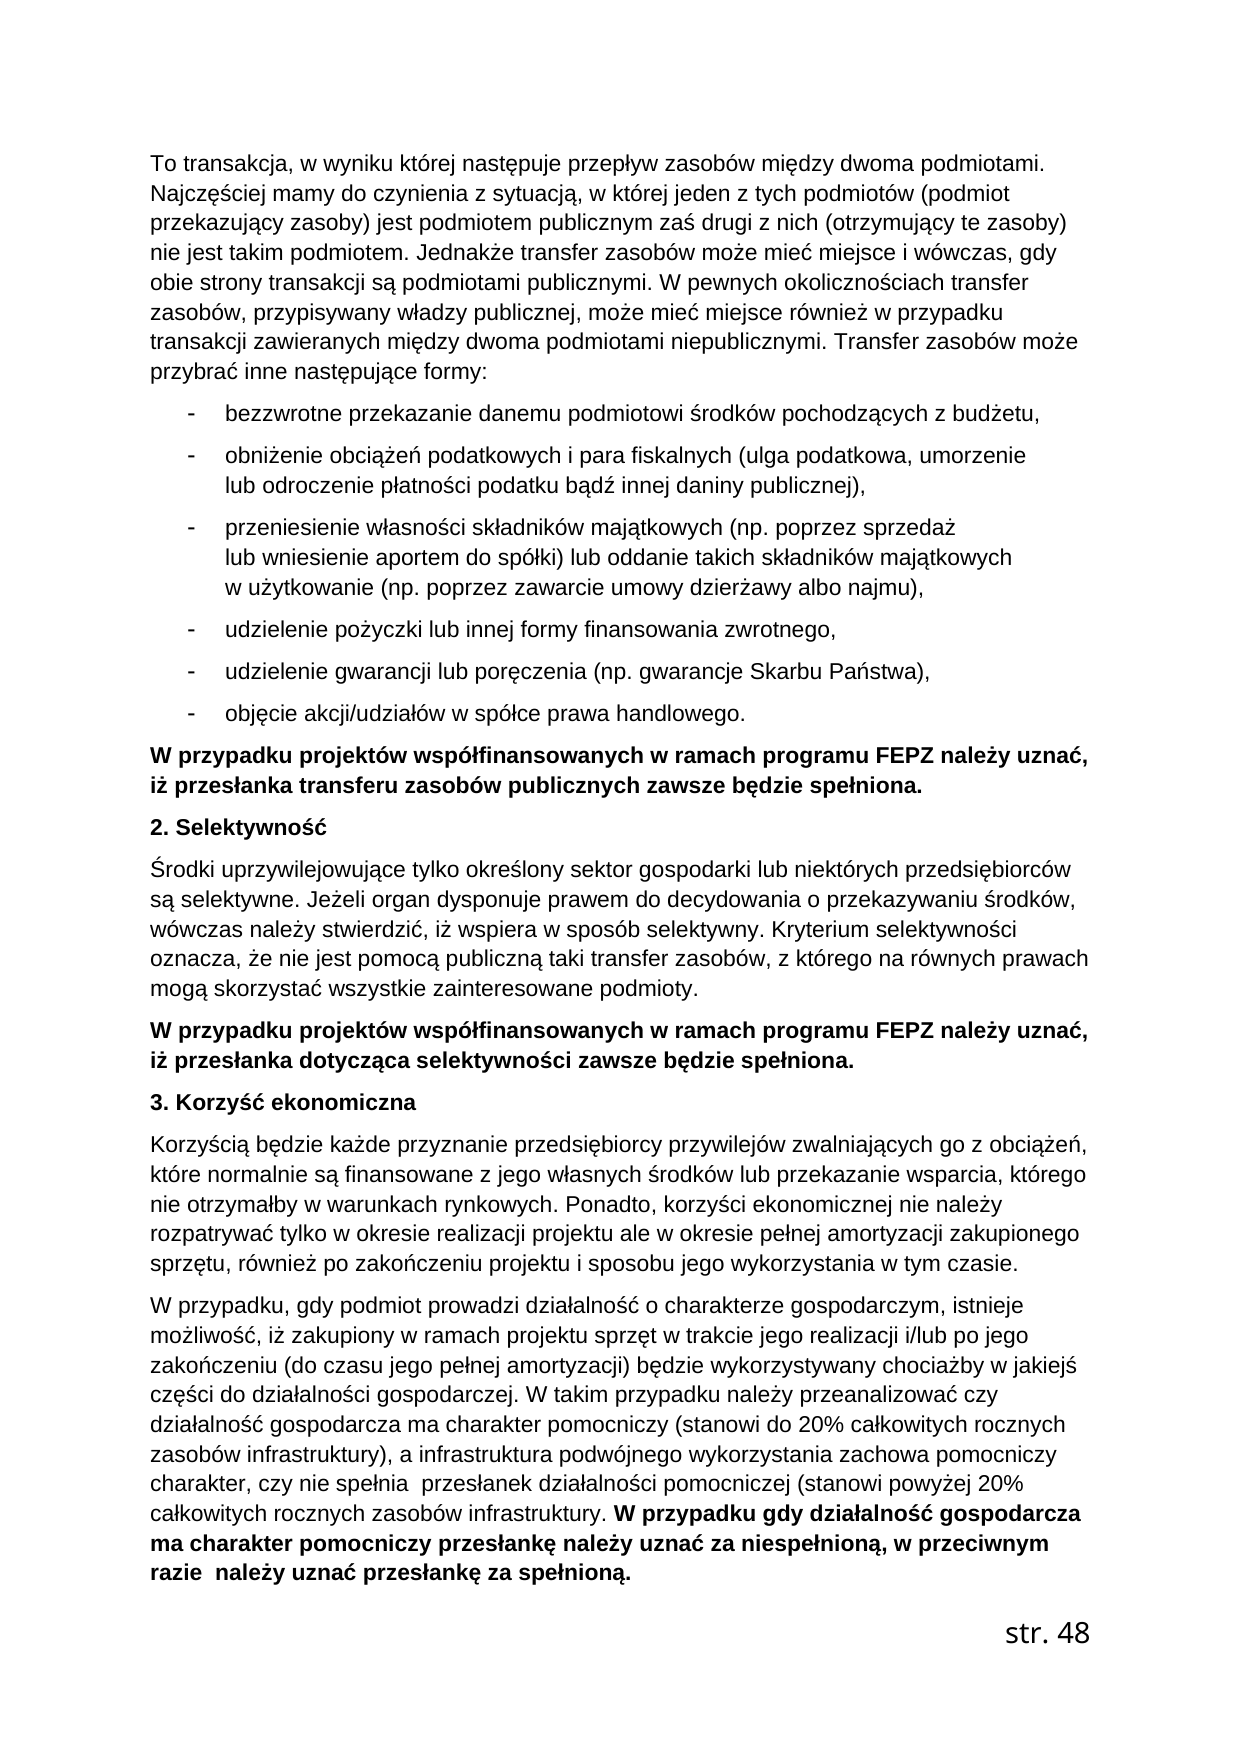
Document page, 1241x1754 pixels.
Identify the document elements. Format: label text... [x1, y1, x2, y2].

text Środki uprzywilejowujące tylko określony sektor gospodarki lub niektórych przedsiębiorców są selektywne. Jeżeli organ dysponuje prawem do decydowania o przekazywaniu środków, wówczas należy stwierdzić, iż wspiera w sposób selektywny. Kryterium selektywności oznacza, że nie jest pomocą publiczną taki transfer zasobów, z którego na równych prawach mogą skorzystać wszystkie zainteresowane podmioty. [150, 856, 1090, 1001]
list obniżenie obciążeń podatkowych i para fiskalnych (ulga podatkowa, umorzenie lub odroczenie płatności podatku bądź innej daniny publicznej), [187, 442, 1090, 498]
list bezzwrotne przekazanie danemu podmiotowi środków pochodzących z budżetu, [187, 400, 1090, 426]
text 3. Korzyść ekonomiczna [150, 1089, 1090, 1115]
list przeniesienie własności składników majątkowych (np. poprzez sprzedaż lub wniesienie aportem do spółki) lub oddanie takich składników majątkowych w użytkowanie (np. poprzez zawarcie umowy dzierżawy albo najmu), [187, 514, 1090, 600]
text W przypadku projektów współfinansowanych w ramach programu FEPZ należy uznać, iż przesłanka dotycząca selektywności zawsze będzie spełniona. [150, 1017, 1090, 1073]
list udzielenie pożyczki lub innej formy finansowania zwrotnego, [187, 616, 1090, 642]
text 2. Selektywność [150, 814, 1090, 840]
text W przypadku, gdy podmiot prowadzi działalność o charakterze gospodarczym, istnieje możliwość, iż zakupiony w ramach projektu sprzęt w trakcie jego realizacji i/lub po jego zakończeniu (do czasu jego pełnej amortyzacji) będzie wykorzystywany chociażby w jakiejś części do działalności gospodarczej. W takim przypadku należy przeanalizować czy działalność gospodarcza ma charakter pomocniczy (stanowi do 20% całkowitych rocznych zasobów infrastruktury), a infrastruktura podwójnego wykorzystania zachowa pomocniczy charakter, czy nie spełnia przesłanek działalności pomocniczej (stanowi powyżej 20% całkowitych rocznych zasobów infrastruktury. W przypadku gdy działalność gospodarcza ma charakter pomocniczy przesłankę należy uznać za niespełnioną, w przeciwnym razie należy uznać przesłankę za spełnioną. [150, 1292, 1090, 1586]
text W przypadku projektów współfinansowanych w ramach programu FEPZ należy uznać, iż przesłanka transferu zasobów publicznych zawsze będzie spełniona. [150, 742, 1090, 798]
list udzielenie gwarancji lub poręczenia (np. gwarancje Skarbu Państwa), [187, 658, 1090, 684]
text Korzyścią będzie każde przyznanie przedsiębiorcy przywilejów zwalniających go z obciążeń, które normalnie są finansowane z jego własnych środków lub przekazanie wsparcia, którego nie otrzymałby w warunkach rynkowych. Ponadto, korzyści ekonomicznej nie należy rozpatrywać tylko w okresie realizacji projektu ale w okresie pełnej amortyzacji zakupionego sprzętu, również po zakończeniu projektu i sposobu jego wykorzystania w tym czasie. [150, 1131, 1090, 1276]
list objęcie akcji/udziałów w spółce prawa handlowego. [187, 700, 1090, 726]
text To transakcja, w wyniku której następuje przepływ zasobów między dwoma podmiotami. Najczęściej mamy do czynienia z sytuacją, w której jeden z tych podmiotów (podmiot przekazujący zasoby) jest podmiotem publicznym zaś drugi z nich (otrzymujący te zasoby) nie jest takim podmiotem. Jednakże transfer zasobów może mieć miejsce i wówczas, gdy obie strony transakcji są podmiotami publicznymi. W pewnych okolicznościach transfer zasobów, przypisywany władzy publicznej, może mieć miejsce również w przypadku transakcji zawieranych między dwoma podmiotami niepublicznymi. Transfer zasobów może przybrać inne następujące formy: [150, 150, 1090, 384]
